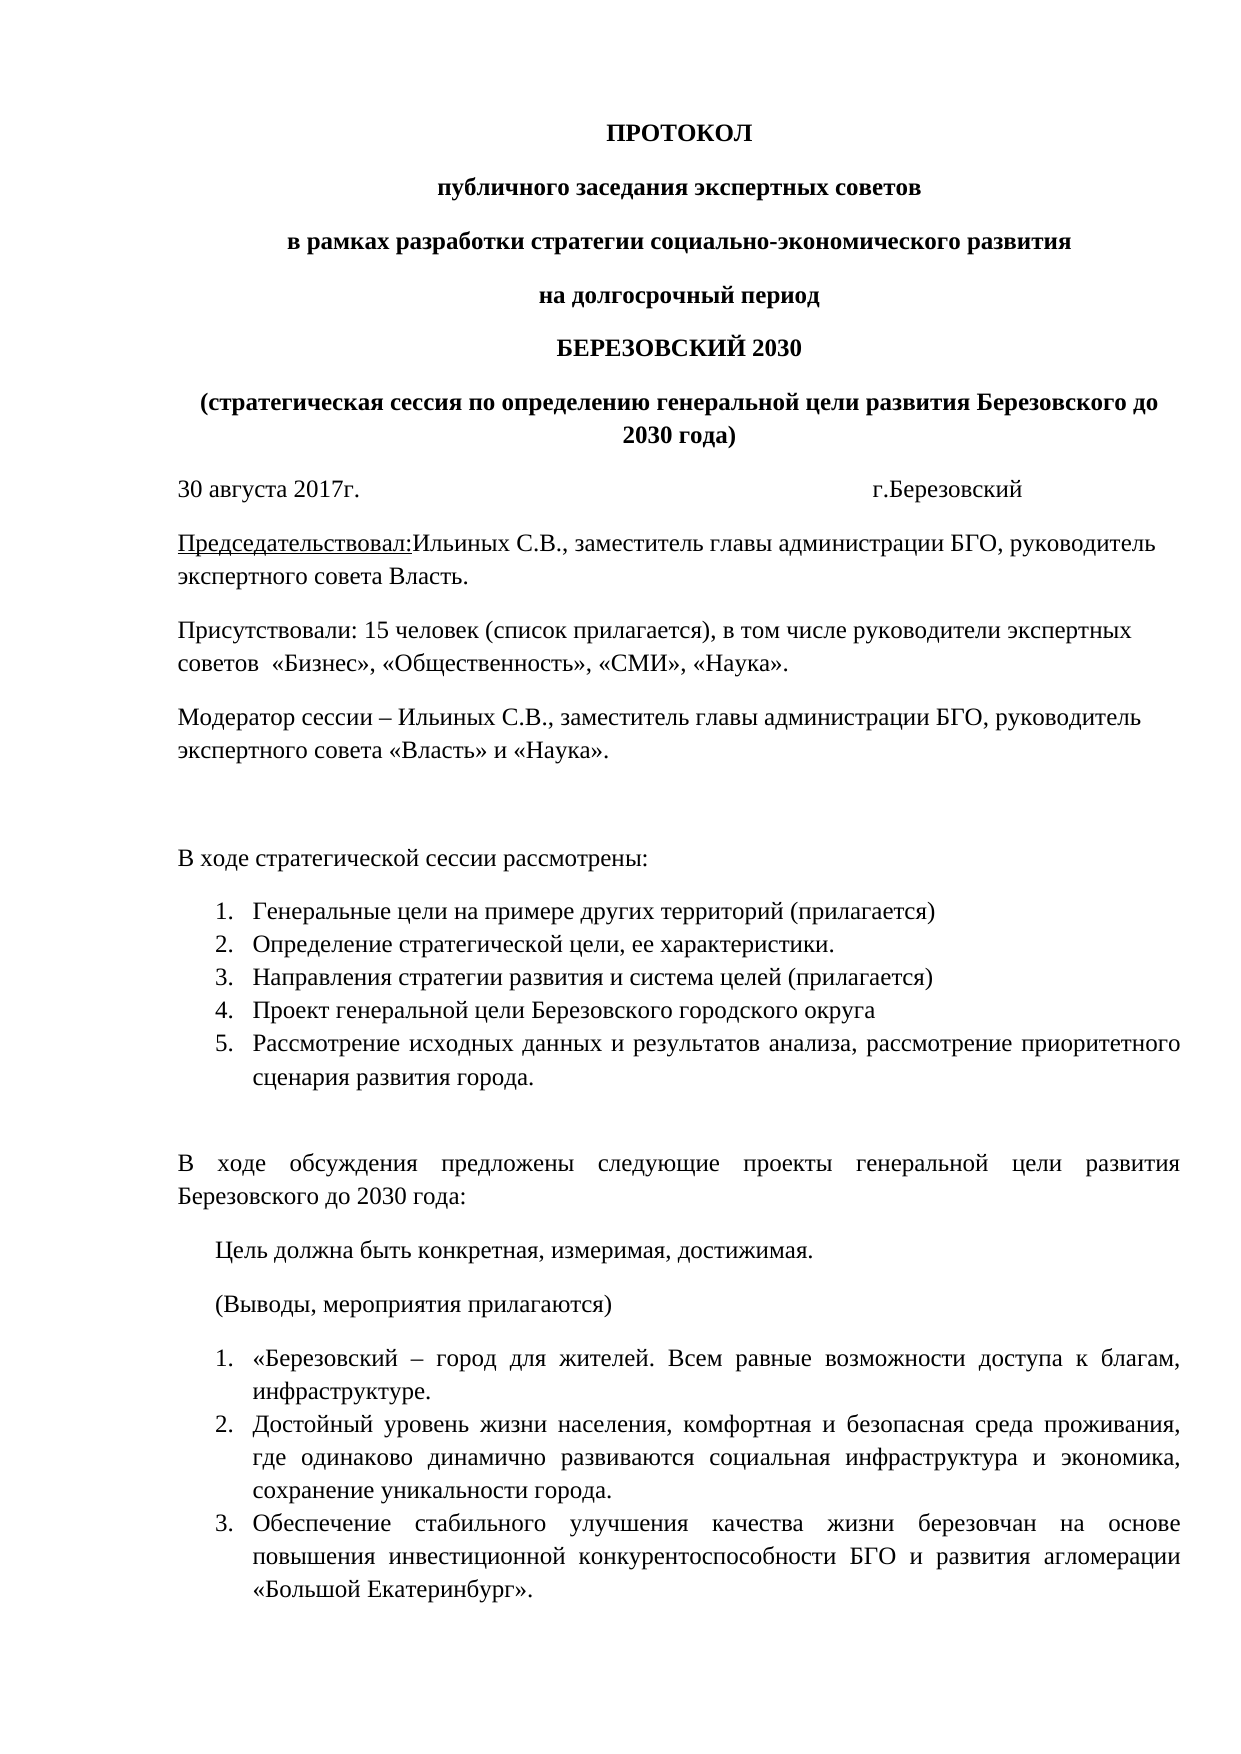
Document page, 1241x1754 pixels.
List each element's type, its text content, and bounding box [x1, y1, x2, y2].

text Председательствовал:Ильиных С.В., заместитель главы администрации БГО, руководитель экспертного совета Власть. [177, 528, 1181, 590]
list Генеральные цели на примере других территорий (прилагается) [215, 896, 1181, 925]
list Проект генеральной цели Березовского городского округа [215, 996, 1181, 1024]
text Модератор сессии – Ильиных С.В., заместитель главы администрации БГО, руководитель экспертного совета «Власть» и «Наука». [177, 702, 1181, 764]
list Обеспечение стабильного улучшения качества жизни березовчан на основе повышения инвестиционной конкурентоспособности БГО и развития агломерации «Большой Екатеринбург». [215, 1508, 1181, 1603]
text В ходе обсуждения предложены следующие проекты генеральной цели развития Березовского до 2030 года: [177, 1148, 1181, 1210]
list Направления стратегии развития и система целей (прилагается) [215, 962, 1181, 991]
text БЕРЕЗОВСКИЙ 2030 [177, 333, 1181, 362]
text ПРОТОКОЛ [177, 118, 1181, 147]
list «Березовский – город для жителей. Всем равные возможности доступа к благам, инфраструктуре. [215, 1343, 1181, 1405]
list Рассмотрение исходных данных и результатов анализа, рассмотрение приоритетного сценария развития города. [215, 1028, 1181, 1090]
text Цель должна быть конкретная, измеримая, достижимая. [177, 1235, 1181, 1264]
text (Выводы, мероприятия прилагаются) [177, 1289, 1181, 1318]
text на долгосрочный период [177, 280, 1181, 308]
text публичного заседания экспертных советов [177, 172, 1181, 201]
text 30 августа 2017г. г.Березовский [177, 474, 1181, 503]
list Определение стратегической цели, ее характеристики. [215, 929, 1181, 958]
text в рамках разработки стратегии социально-экономического развития [177, 226, 1181, 254]
list Достойный уровень жизни населения, комфортная и безопасная среда проживания, где одинаково динамично развиваются социальная инфраструктура и экономика, сохранение уникальности города. [215, 1409, 1181, 1504]
text Присутствовали: 15 человек (список прилагается), в том числе руководители экспертных советов «Бизнес», «Общественность», «СМИ», «Наука». [177, 615, 1181, 677]
text В ходе стратегической сессии рассмотрены: [177, 843, 1181, 871]
text (стратегическая сессия по определению генеральной цели развития Березовского до 2030 года) [177, 387, 1181, 449]
